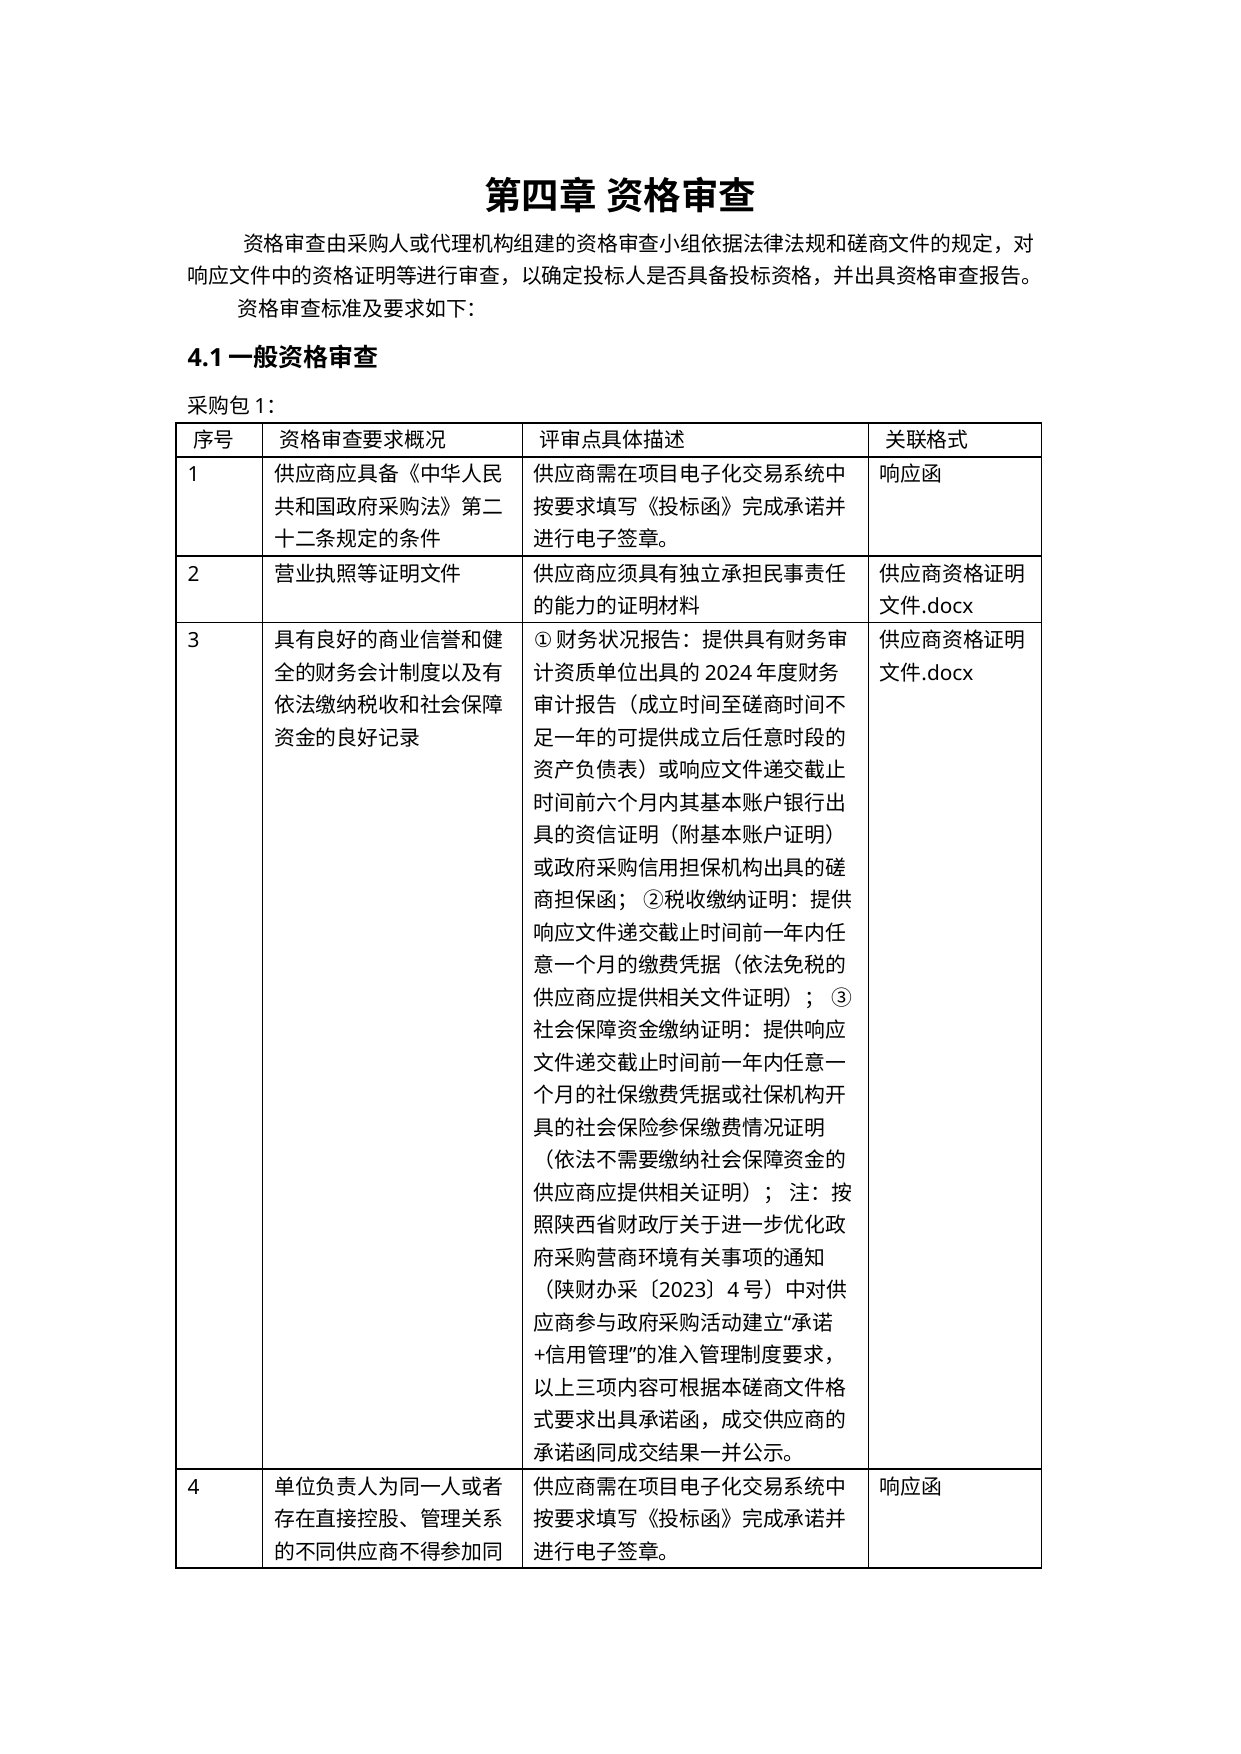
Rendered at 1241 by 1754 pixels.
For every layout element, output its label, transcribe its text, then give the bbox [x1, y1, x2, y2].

table_cell 供应商资格证明文件.docx [869, 623, 1041, 1468]
text 4.1一般资格审查 [187, 324, 1053, 389]
table_cell 供应商应须具有独立承担民事责任的能力的证明材料 [523, 557, 868, 622]
table_header 关联格式 [869, 424, 1041, 456]
table_cell ①财务状况报告：提供具有财务审计资质单位出具的2024年度财务审计报告（成立时间至磋商时间不足一年的可提供成立后任意时段的资产负债表）或响应文件递交截止时间前六个月内其基本账户银行出具的资信证明（附基本账户证明）或政府采购信用担保机构出具的磋商担保函； ②税收缴纳证明：提供响应文件递交截止时间前一年内任意一个月的缴费凭据（依法免税的供应商应提供相关文件证明）； ③社会保障资金缴纳证明：提供响应文件递交截止时间前一年内任意一个月的社保缴费凭据或社保机构开具的社会保险参保缴费情况证明（依法不需要缴纳社会保障资金的供应商应提供相关证明）； 注：按照陕西省财政厅关于进一步优化政府采购营商环境有关事项的通知（陕财办采〔2023〕4号）中对供应商参与政府采购活动建立“承诺+信用管理”的准入管理制度要求，以上三项内容可根据本磋商文件格式要求出具承诺函，成交供应商的承诺函同成交结果一并公示。 [523, 623, 868, 1468]
text 采购包1： [187, 389, 1053, 422]
table_cell 供应商资格证明文件.docx [869, 557, 1041, 622]
table_cell 具有良好的商业信誉和健全的财务会计制度以及有依法缴纳税收和社会保障资金的良好记录 [263, 623, 522, 1468]
table_header 评审点具体描述 [523, 424, 868, 456]
table_cell 供应商应具备《中华人民共和国政府采购法》第二十二条规定的条件 [263, 458, 522, 555]
table_cell 营业执照等证明文件 [263, 557, 522, 622]
table_cell 供应商需在项目电子化交易系统中按要求填写《投标函》完成承诺并进行电子签章。 [523, 458, 868, 555]
table_cell 2 [177, 557, 262, 622]
text 资格审查由采购人或代理机构组建的资格审查小组依据法律法规和磋商文件的规定，对响应文件中的资格证明等进行审查，以确定投标人是否具备投标资格，并出具资格审查报告。 [187, 227, 1053, 292]
text 资格审查标准及要求如下： [187, 292, 1053, 324]
table_cell 1 [177, 458, 262, 555]
table_header 序号 [177, 424, 262, 456]
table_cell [523, 1470, 868, 1567]
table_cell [263, 1470, 522, 1567]
table_header 资格审查要求概况 [263, 424, 522, 456]
table_cell 响应函 [869, 458, 1041, 555]
text 第四章 资格审查 [187, 162, 1053, 227]
table_cell 4 [177, 1470, 262, 1567]
table_cell 响应函 [869, 1470, 1041, 1567]
table_cell 3 [177, 623, 262, 1468]
